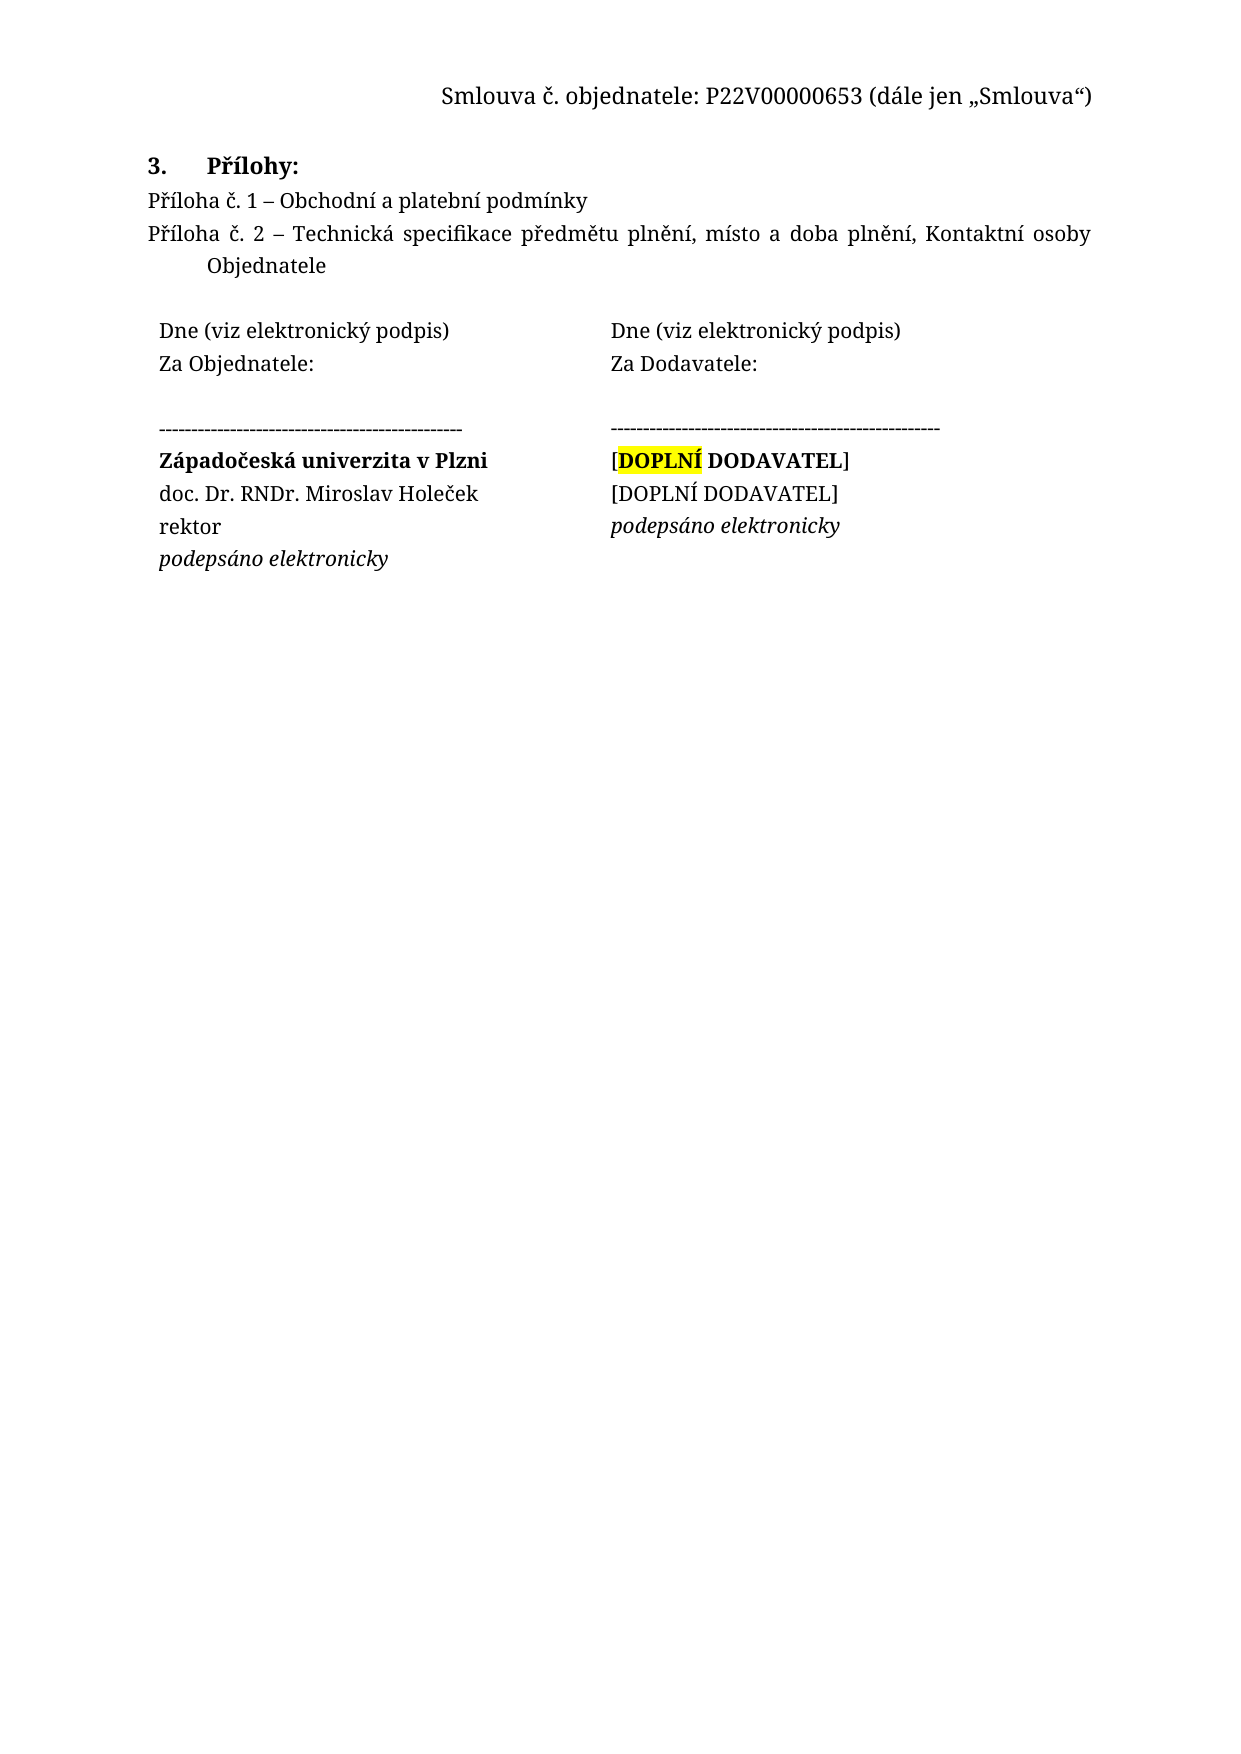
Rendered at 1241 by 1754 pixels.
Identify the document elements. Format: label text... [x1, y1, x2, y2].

list Přílohy: [148, 150, 1093, 181]
text Příloha č. 2 – Technická specifikace předmětu plnění, místo a doba plnění, Kontaktní osoby Objednatele [148, 219, 1093, 280]
table_header Dne (viz elektronický podpis) Za Dodavatele: --------------------------------------------------- [DOPLNÍ DODAVATEL] [DOPLNÍ DODAVATEL] podepsáno elektronicky [599, 316, 1051, 577]
text Příloha č. 1 – Obchodní a platební podmínky [148, 186, 1093, 214]
table_header Dne (viz elektronický podpis) Za Objednatele: ----------------------------------------------- Západočeská univerzita v Plzni doc. Dr. RNDr. Miroslav Holeček rektor podepsáno elektronicky [148, 316, 599, 577]
